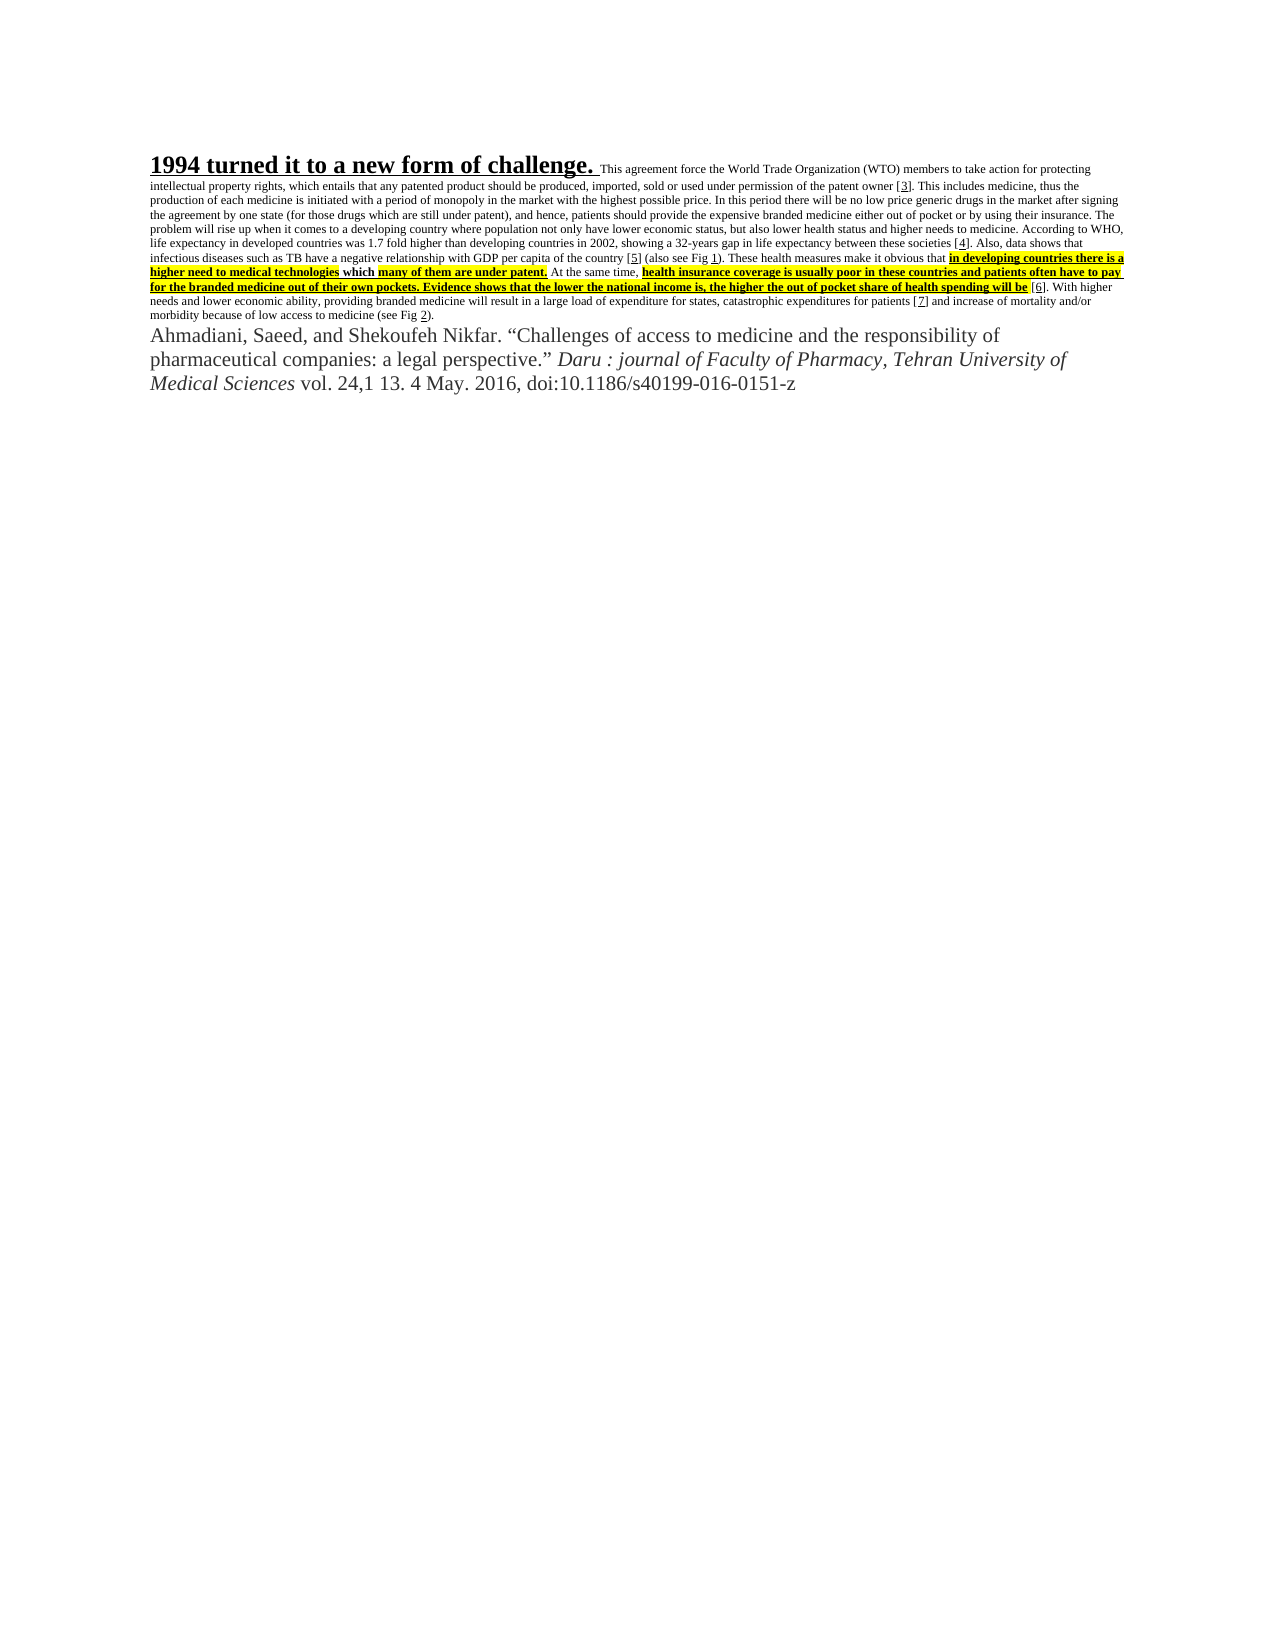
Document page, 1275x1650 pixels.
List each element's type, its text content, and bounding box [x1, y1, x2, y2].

text Ahmadiani, Saeed, and Shekoufeh Nikfar. “Challenges of access to medicine and the responsibility of pharmaceutical companies: a legal perspective.” Daru : journal of Faculty of Pharmacy, Tehran University of Medical Sciences vol. 24,1 13. 4 May. 2016, doi:10.1186/s40199-016-0151-z [150, 322, 1125, 395]
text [150, 150, 1125, 322]
